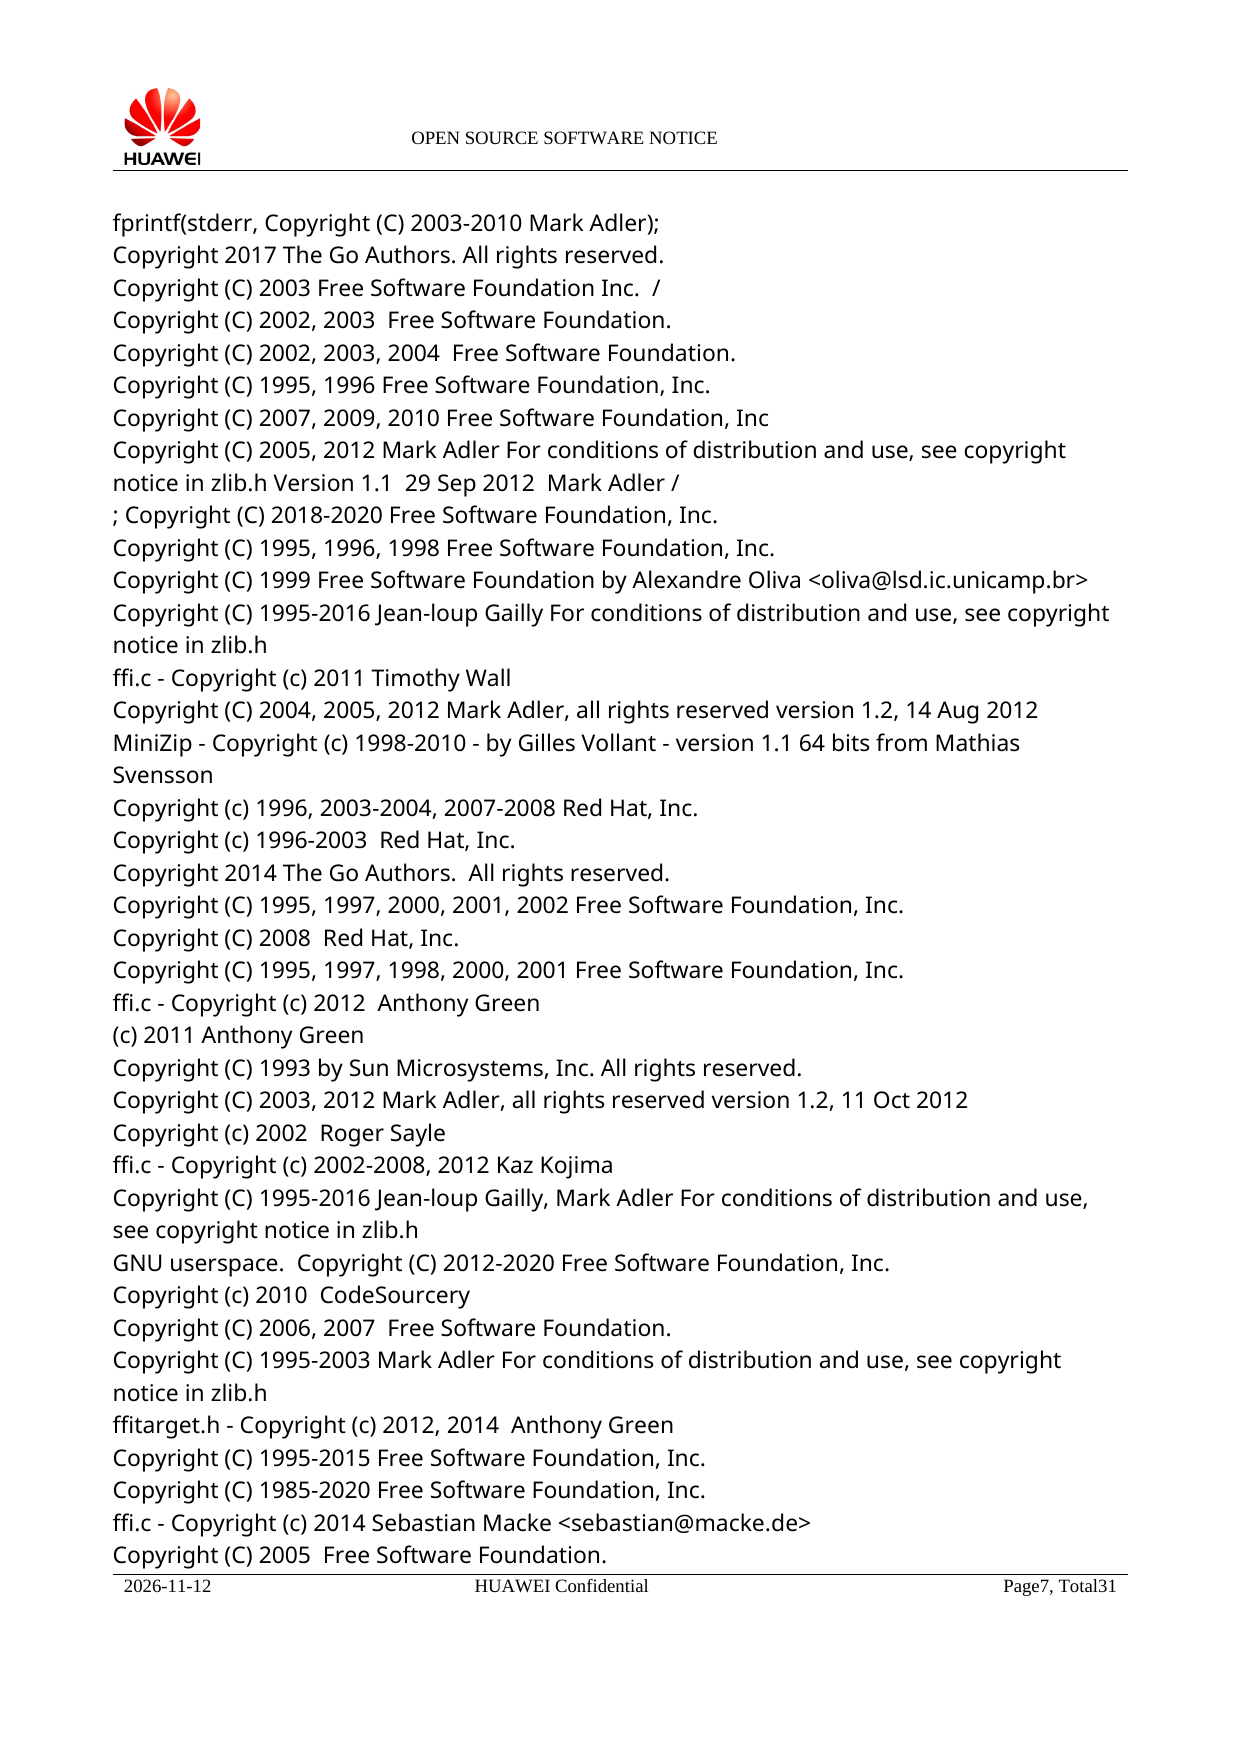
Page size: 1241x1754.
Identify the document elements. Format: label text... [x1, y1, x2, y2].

picture [124, 88, 201, 165]
